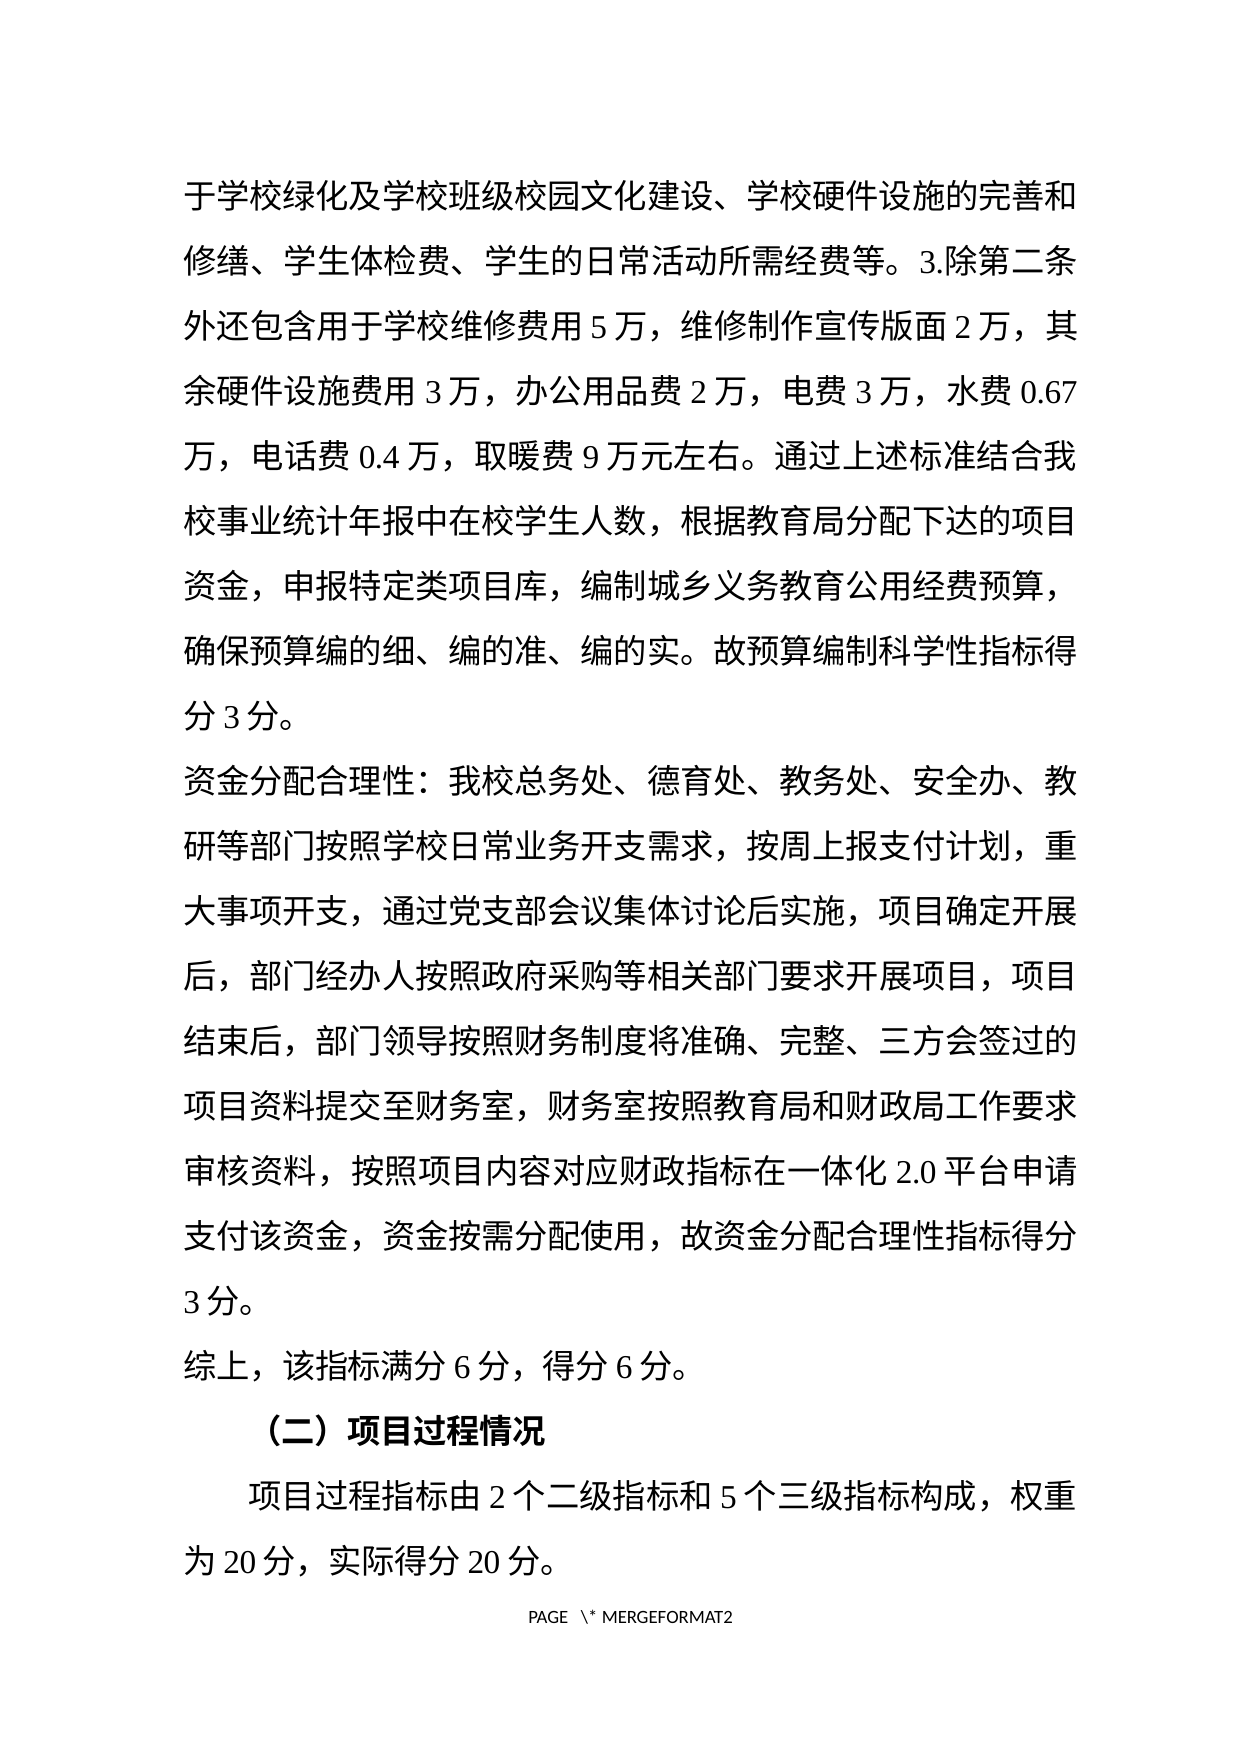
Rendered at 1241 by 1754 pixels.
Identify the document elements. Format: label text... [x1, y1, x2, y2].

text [183, 162, 1078, 1397]
text （二）项目过程情况 [183, 1397, 1078, 1462]
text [183, 1462, 1078, 1592]
